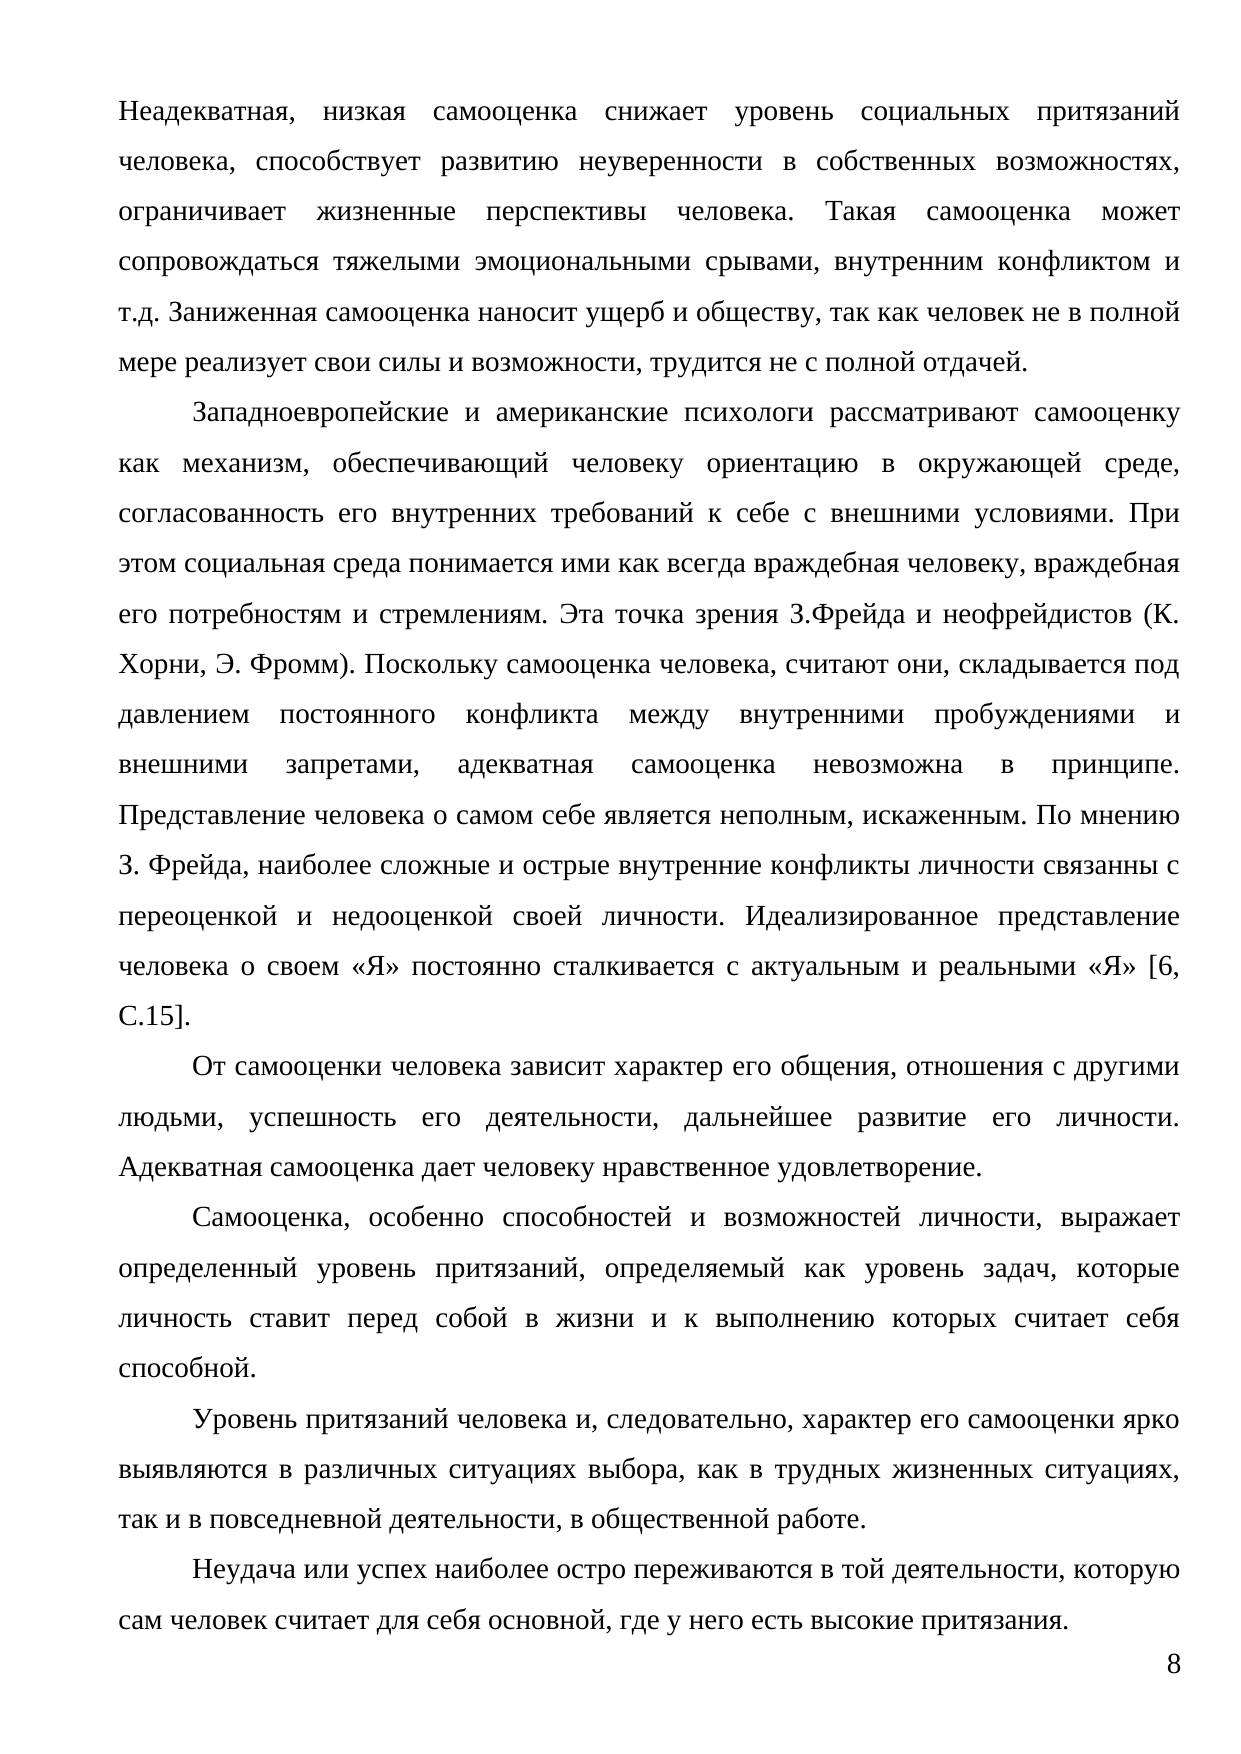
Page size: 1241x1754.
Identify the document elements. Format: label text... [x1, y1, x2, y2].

text Уровень притязаний человека и, следовательно, характер его самооценки ярко выявляются в различных ситуациях выбора, как в трудных жизненных ситуациях, так и в повседневной деятельности, в общественной работе. [118, 1401, 1181, 1535]
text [118, 93, 1181, 378]
text Самооценка, особенно способностей и возможностей личности, выражает определенный уровень притязаний, определяемый как уровень задач, которые личность ставит перед собой в жизни и к выполнению которых считает себя способной. [118, 1199, 1181, 1384]
text Западноевропейские и американские психологи рассматривают самооценку как механизм, обеспечивающий человеку ориентацию в окружающей среде, согласованность его внутренних требований к себе с внешними условиями. При этом социальная среда понимается ими как всегда враждебная человеку, враждебная его потребностям и стремлениям. Эта точка зрения З.Фрейда и неофрейдистов (К. Хорни, Э. Фромм). Поскольку самооценка человека, считают они, складывается под давлением постоянного конфликта между внутренними пробуждениями и внешними запретами, адекватная самооценка невозможна в принципе. Представление человека о самом себе является неполным, искаженным. По мнению З. Фрейда, наиболее сложные и острые внутренние конфликты личности связанны с переоценкой и недооценкой своей личности. Идеализированное представление человека о своем «Я» постоянно сталкивается с актуальным и реальными «Я» [6, С.15]. [118, 394, 1181, 1032]
text От самооценки человека зависит характер его общения, отношения с другими людьми, успешность его деятельности, дальнейшее развитие его личности. Адекватная самооценка дает человеку нравственное удовлетворение. [118, 1048, 1181, 1183]
text Неудача или успех наиболее остро переживаются в той деятельности, которую сам человек считает для себя основной, где у него есть высокие притязания. [118, 1552, 1181, 1636]
